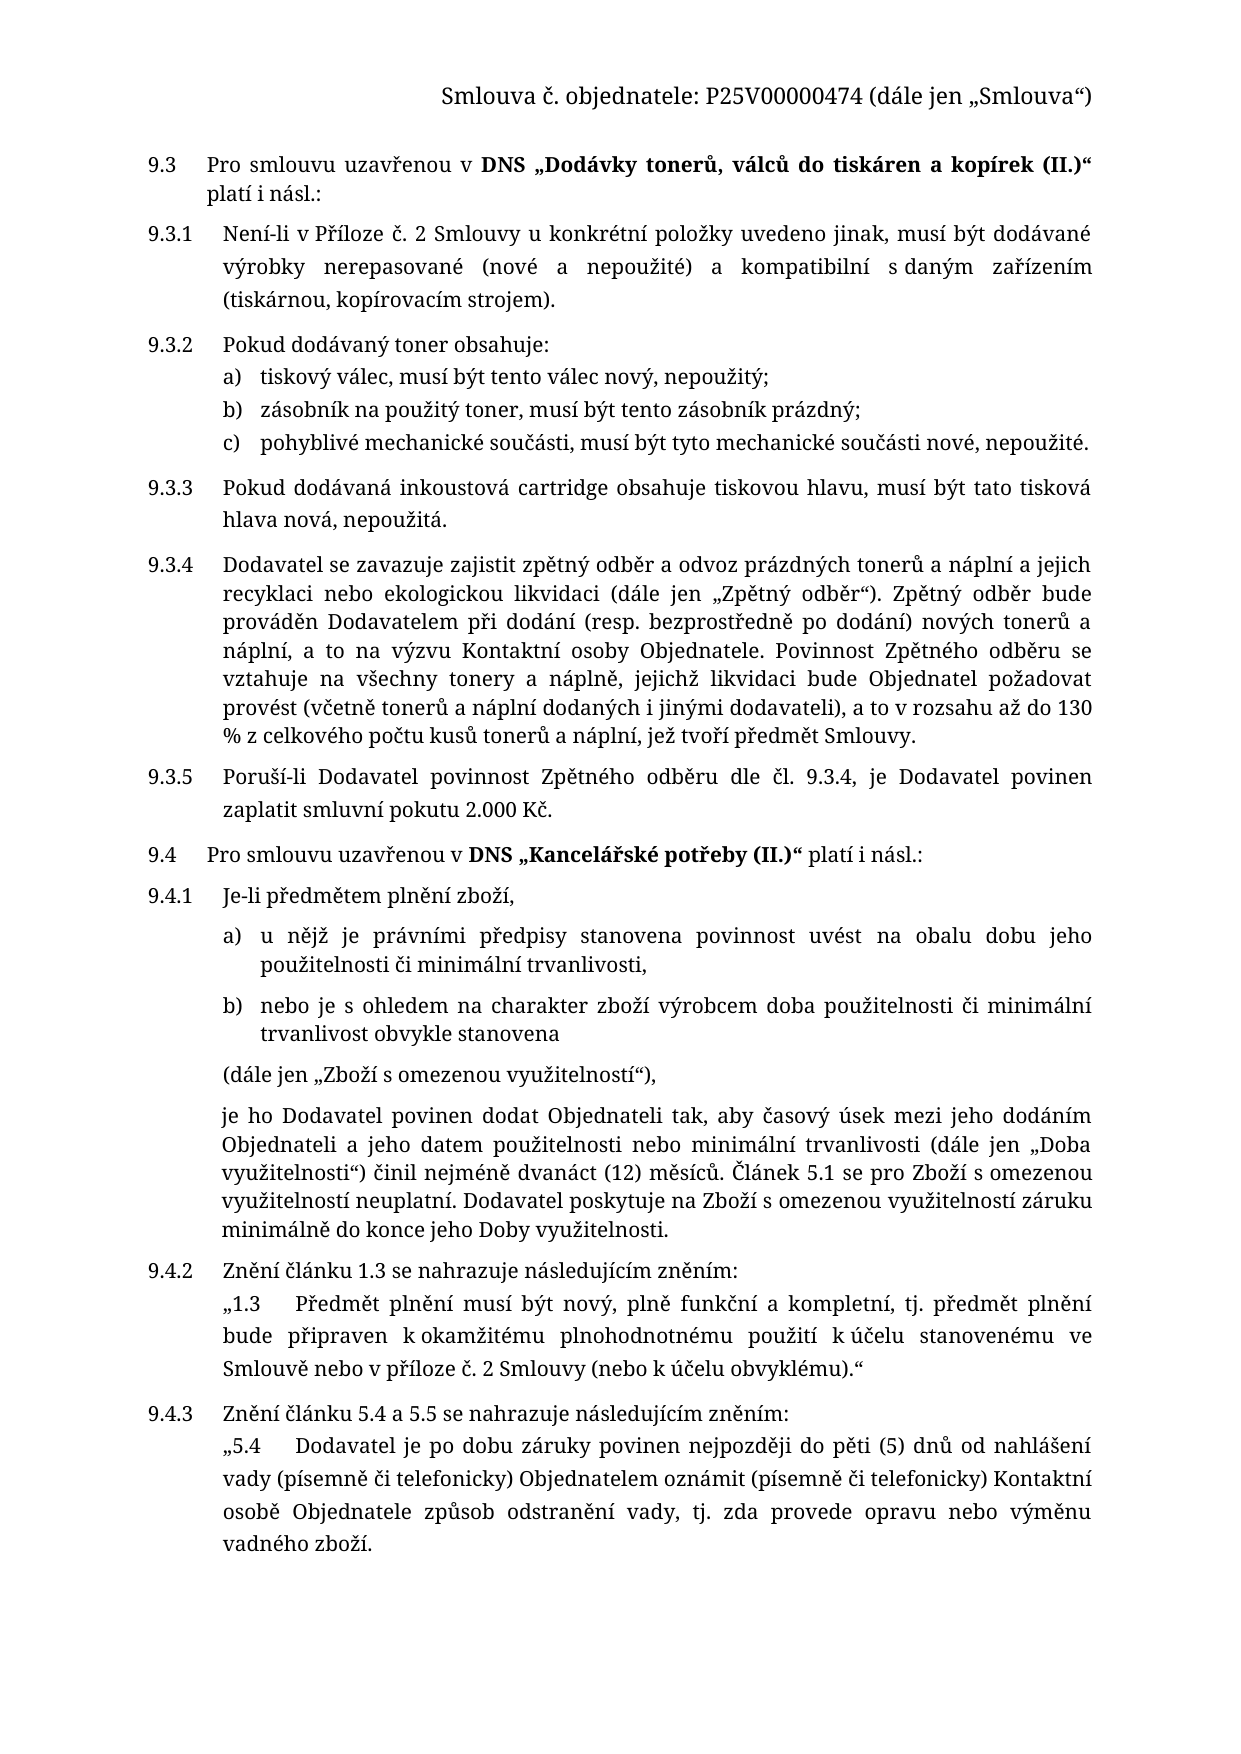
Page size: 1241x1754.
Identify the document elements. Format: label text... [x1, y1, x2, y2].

list Pro smlouvu uzavřenou v DNS „Kancelářské potřeby (II.)“ platí i násl.: [148, 840, 1093, 868]
list Není-li v Příloze č. 2 Smlouvy u konkrétní položky uvedeno jinak, musí být dodávané výrobky nerepasované (nové a nepoužité) a kompatibilní s daným zařízením (tiskárnou, kopírovacím strojem). [148, 219, 1093, 313]
list Dodavatel se zavazuje zajistit zpětný odběr a odvoz prázdných tonerů a náplní a jejich recyklaci nebo ekologickou likvidaci (dále jen „Zpětný odběr“). Zpětný odběr bude prováděn Dodavatelem při dodání (resp. bezprostředně po dodání) nových tonerů a náplní, a to na výzvu Kontaktní osoby Objednatele. Povinnost Zpětného odběru se vztahuje na všechny tonery a náplně, jejichž likvidaci bude Objednatel požadovat provést (včetně tonerů a náplní dodaných i jinými dodavateli), a to v rozsahu až do 130 % z celkového počtu kusů tonerů a náplní, jež tvoří předmět Smlouvy. [148, 551, 1093, 749]
text (dále jen „Zboží s omezenou využitelností“), [223, 1060, 1093, 1089]
list Pokud dodávaný toner obsahuje: [148, 330, 1093, 358]
list „1.3 Předmět plnění musí být nový, plně funkční a kompletní, tj. předmět plnění bude připraven k okamžitému plnohodnotnému použití k účelu stanovenému ve Smlouvě nebo v příloze č. 2 Smlouvy (nebo k účelu obvyklému).“ [223, 1289, 1093, 1382]
list „5.4 Dodavatel je po dobu záruky povinen nejpozději do pěti (5) dnů od nahlášení vady (písemně či telefonicky) Objednatelem oznámit (písemně či telefonicky) Kontaktní osobě Objednatele způsob odstranění vady, tj. zda provede opravu nebo výměnu vadného zboží. [223, 1432, 1093, 1558]
list tiskový válec, musí být tento válec nový, nepoužitý; [223, 362, 1093, 391]
list zásobník na použitý toner, musí být tento zásobník prázdný; [223, 395, 1093, 423]
list Znění článku 5.4 a 5.5 se nahrazuje následujícím zněním: [148, 1399, 1093, 1427]
list pohyblivé mechanické součásti, musí být tyto mechanické součásti nové, nepoužité. [223, 428, 1093, 456]
list Je-li předmětem plnění zboží, [148, 881, 1093, 909]
list Pokud dodávaná inkoustová cartridge obsahuje tiskovou hlavu, musí být tato tisková hlava nová, nepoužitá. [148, 473, 1093, 534]
list Znění článku 1.3 se nahrazuje následujícím zněním: [148, 1256, 1093, 1284]
list Poruší-li Dodavatel povinnost Zpětného odběru dle čl. 9.3.4, je Dodavatel povinen zaplatit smluvní pokutu 2.000 Kč. [148, 762, 1093, 823]
list Pro smlouvu uzavřenou v DNS „Dodávky tonerů, válců do tiskáren a kopírek (II.)“ platí i násl.: [148, 150, 1093, 207]
list nebo je s ohledem na charakter zboží výrobcem doba použitelnosti či minimální trvanlivost obvykle stanovena [223, 991, 1093, 1048]
list u nějž je právními předpisy stanovena povinnost uvést na obalu dobu jeho použitelnosti či minimální trvanlivosti, [223, 922, 1093, 978]
text je ho Dodavatel povinen dodat Objednateli tak, aby časový úsek mezi jeho dodáním Objednateli a jeho datem použitelnosti nebo minimální trvanlivosti (dále jen „Doba využitelnosti“) činil nejméně dvanáct (12) měsíců. Článek 5.1 se pro Zboží s omezenou využitelností neuplatní. Dodavatel poskytuje na Zboží s omezenou využitelností záruku minimálně do konce jeho Doby využitelnosti. [221, 1101, 1093, 1243]
